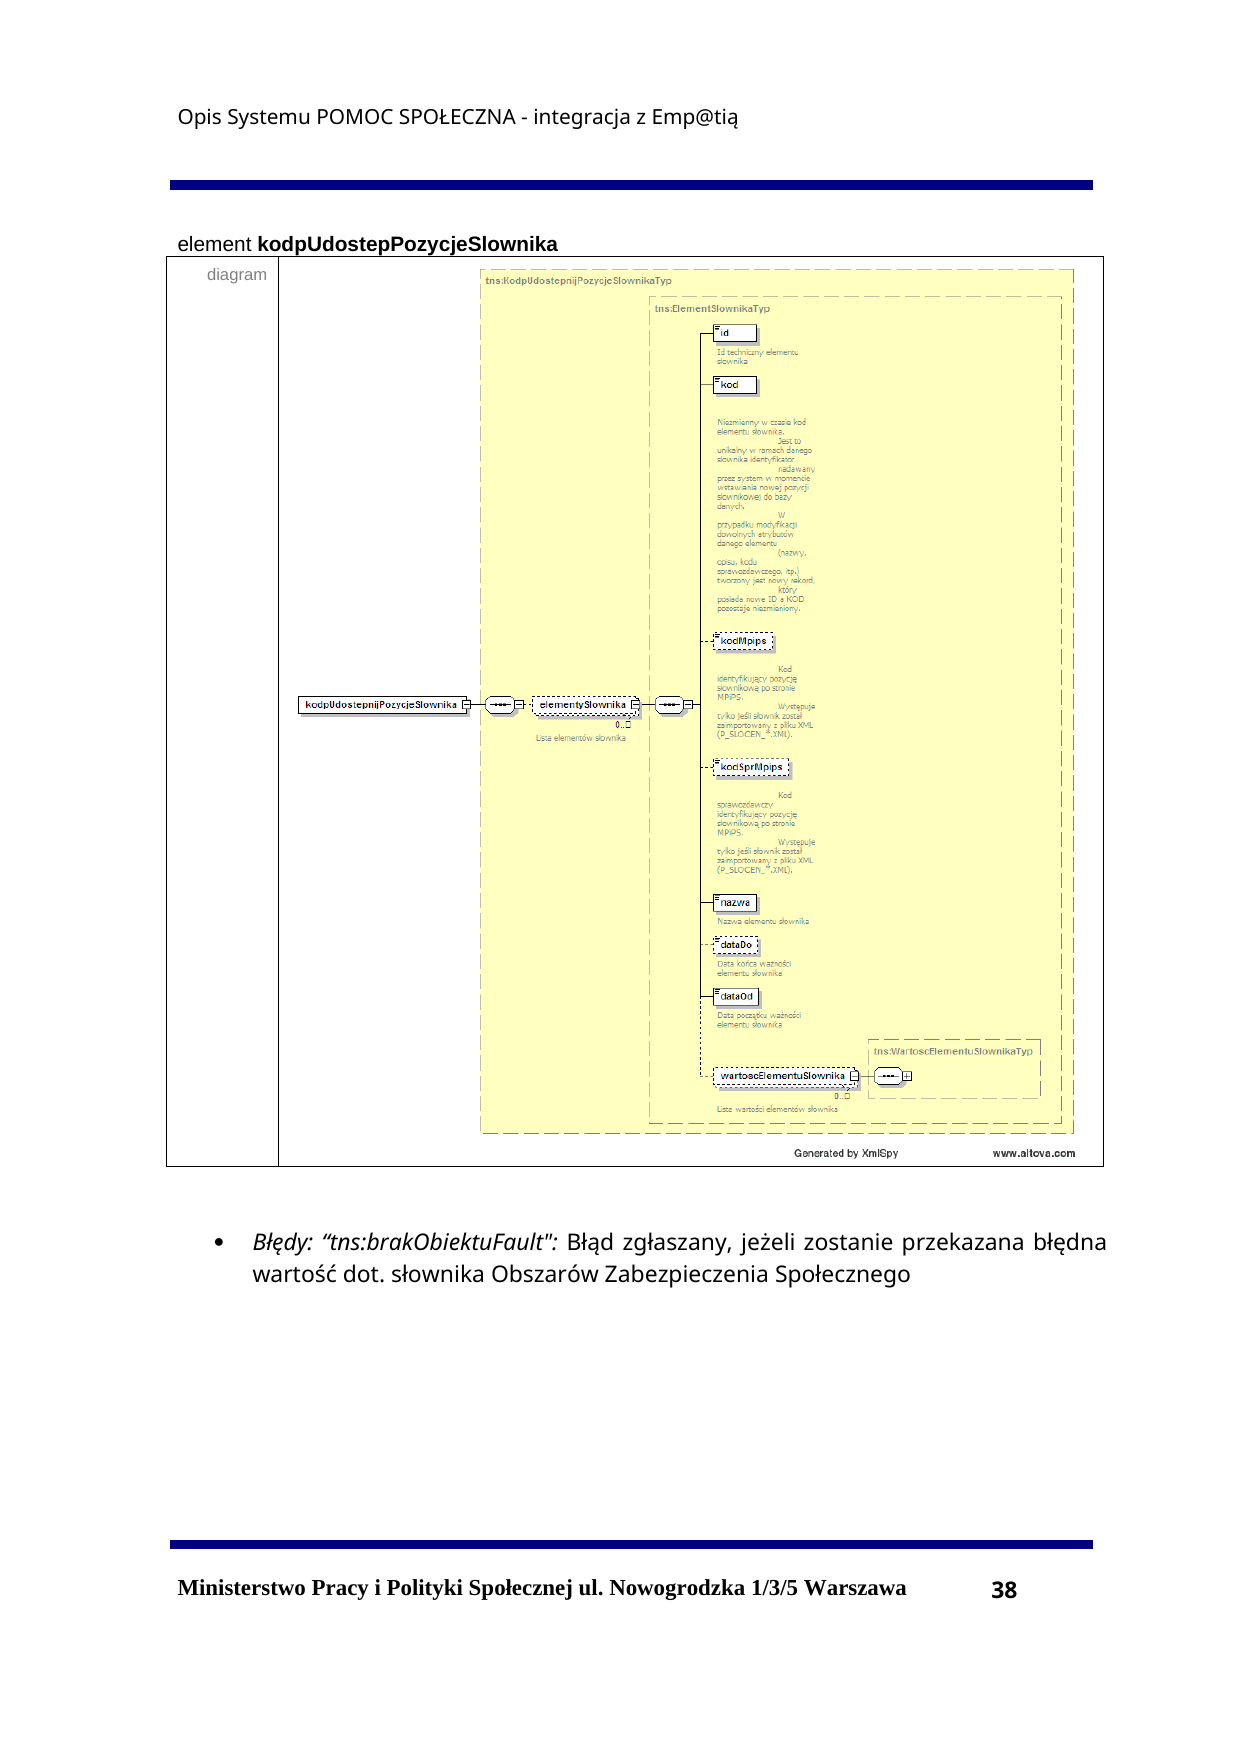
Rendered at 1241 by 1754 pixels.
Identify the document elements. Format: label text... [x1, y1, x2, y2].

table_header diagram [167, 257, 278, 1166]
table_header [279, 257, 1103, 1166]
text element kodpUdostepPozycjeSlownika [177, 232, 1107, 256]
picture [289, 265, 1082, 1159]
list Błędy: “tns:brakObiektuFault": Błąd zgłaszany, jeżeli zostanie przekazana błędna wartość dot. słownika Obszarów Zabezpieczenia Społecznego [215, 1226, 1107, 1289]
